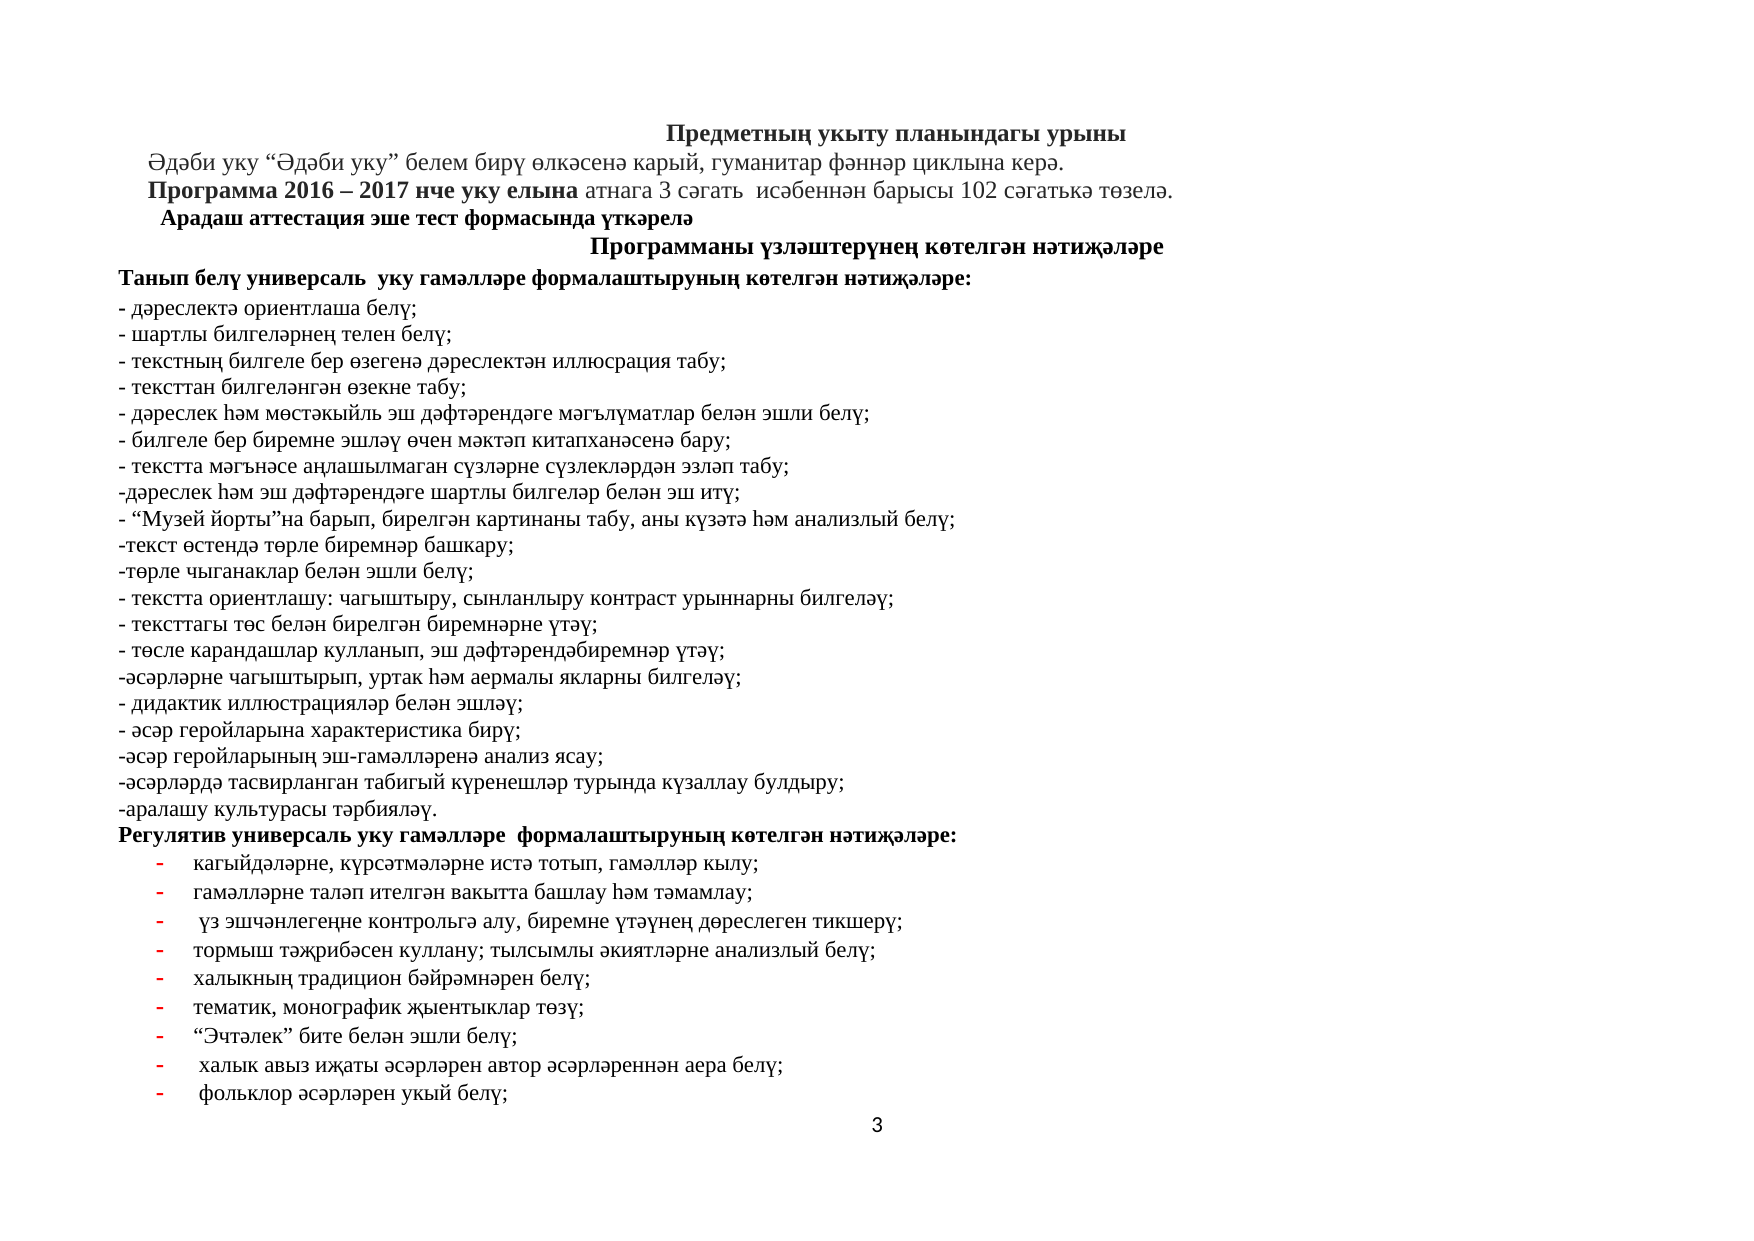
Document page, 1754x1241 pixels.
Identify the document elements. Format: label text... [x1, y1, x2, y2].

text - дәреслек һәм мөстәкыйль эш дәфтәрендәге мәгълүматлар белән эшли белү; [118, 399, 1636, 426]
text - шартлы билгеләрнең телен белү; [118, 320, 1636, 347]
list кагыйдәләрне, күрсәтмәләрне истә тотып, гамәлләр кылу; [156, 847, 1636, 876]
list гамәлләрне таләп ителгән вакытта башлау һәм тәмамлау; [156, 876, 1636, 905]
text -әсәрләрне чагыштырып, уртак һәм аермалы якларны билгеләү; [118, 663, 1636, 689]
text - текстта ориентлашу: чагыштыру, сынланлыру контраст урыннарны билгеләү; [118, 584, 1636, 610]
list “Эчтәлек” бите белән эшли белү; [156, 1020, 1636, 1049]
text -дәреслек һәм эш дәфтәрендәге шартлы билгеләр белән эш итү; [118, 478, 1636, 505]
text -әсәрләрдә тасвирланган табигый күренешләр турында күзаллау булдыру; [118, 768, 1636, 795]
text Арадаш аттестация эше тест формасында үткәрелә [118, 204, 1636, 231]
text Танып белү универсаль уку гамәлләре формалаштыруның көтелгән нәтиҗәләре: [118, 264, 1636, 290]
text -текст өстендә төрле биремнәр башкару; [118, 531, 1636, 557]
text - билгеле бер биремне эшләү өчен мәктәп китапханәсенә бару; [118, 426, 1636, 452]
list фольклор әсәрләрен укый белү; [156, 1077, 1636, 1106]
text - текстта мәгънәсе аңлашылмаган сүзләрне сүзлекләрдән эзләп табу; [118, 452, 1636, 478]
text - тексттан билгеләнгән өзекне табу; [118, 373, 1636, 399]
text - төсле карандашлар кулланып, эш дәфтәрендәбиремнәр үтәү; [118, 637, 1636, 663]
text Регулятив универсаль уку гамәлләре формалаштыруның көтелгән нәтиҗәләре: [118, 821, 1636, 847]
text -аралашу культурасы тәрбияләү. [118, 795, 1636, 821]
list халыкның традицион бәйрәмнәрен белү; [156, 962, 1636, 991]
list тематик, монографик җыентыклар төзү; [156, 991, 1636, 1020]
text Программа 2016 – 2017 нче уку елына атнага 3 сәгать исәбеннән барысы 102 сәгатькә төзелә. [118, 176, 1636, 204]
text - дәреслектә ориентлаша белү; [118, 294, 1636, 320]
list халык авыз иҗаты әсәрләрен автор әсәрләреннән аера белү; [156, 1049, 1636, 1077]
text - текстның билгеле бер өзегенә дәреслектән иллюсрация табу; [118, 347, 1636, 373]
text Предметның укыту планындагы урыны [118, 118, 1668, 147]
list тормыш тәҗрибәсен куллану; тылсымлы әкиятләрне анализлый белү; [156, 934, 1636, 962]
text Әдәби уку “Әдәби уку” белем бирү өлкәсенә карый, гуманитар фәннәр циклына керә. [118, 147, 1636, 176]
text Программаны үзләштерүнең көтелгән нәтиҗәләре [118, 231, 1636, 259]
text - дидактик иллюстрацияләр белән эшләү; [118, 689, 1636, 716]
text - “Музей йорты”на барып, бирелгән картинаны табу, аны күзәтә һәм анализлый белү; [118, 505, 1636, 531]
list үз эшчәнлегеңне контрольгә алу, биремне үтәүнең дөреслеген тикшерү; [156, 905, 1636, 934]
text - тексттагы төс белән бирелгән биремнәрне үтәү; [118, 610, 1636, 637]
text - әсәр геройларына характеристика бирү; [118, 716, 1636, 742]
text -төрле чыганаклар белән эшли белү; [118, 557, 1636, 584]
text -әсәр геройларының эш-гамәлләренә анализ ясау; [118, 742, 1636, 768]
